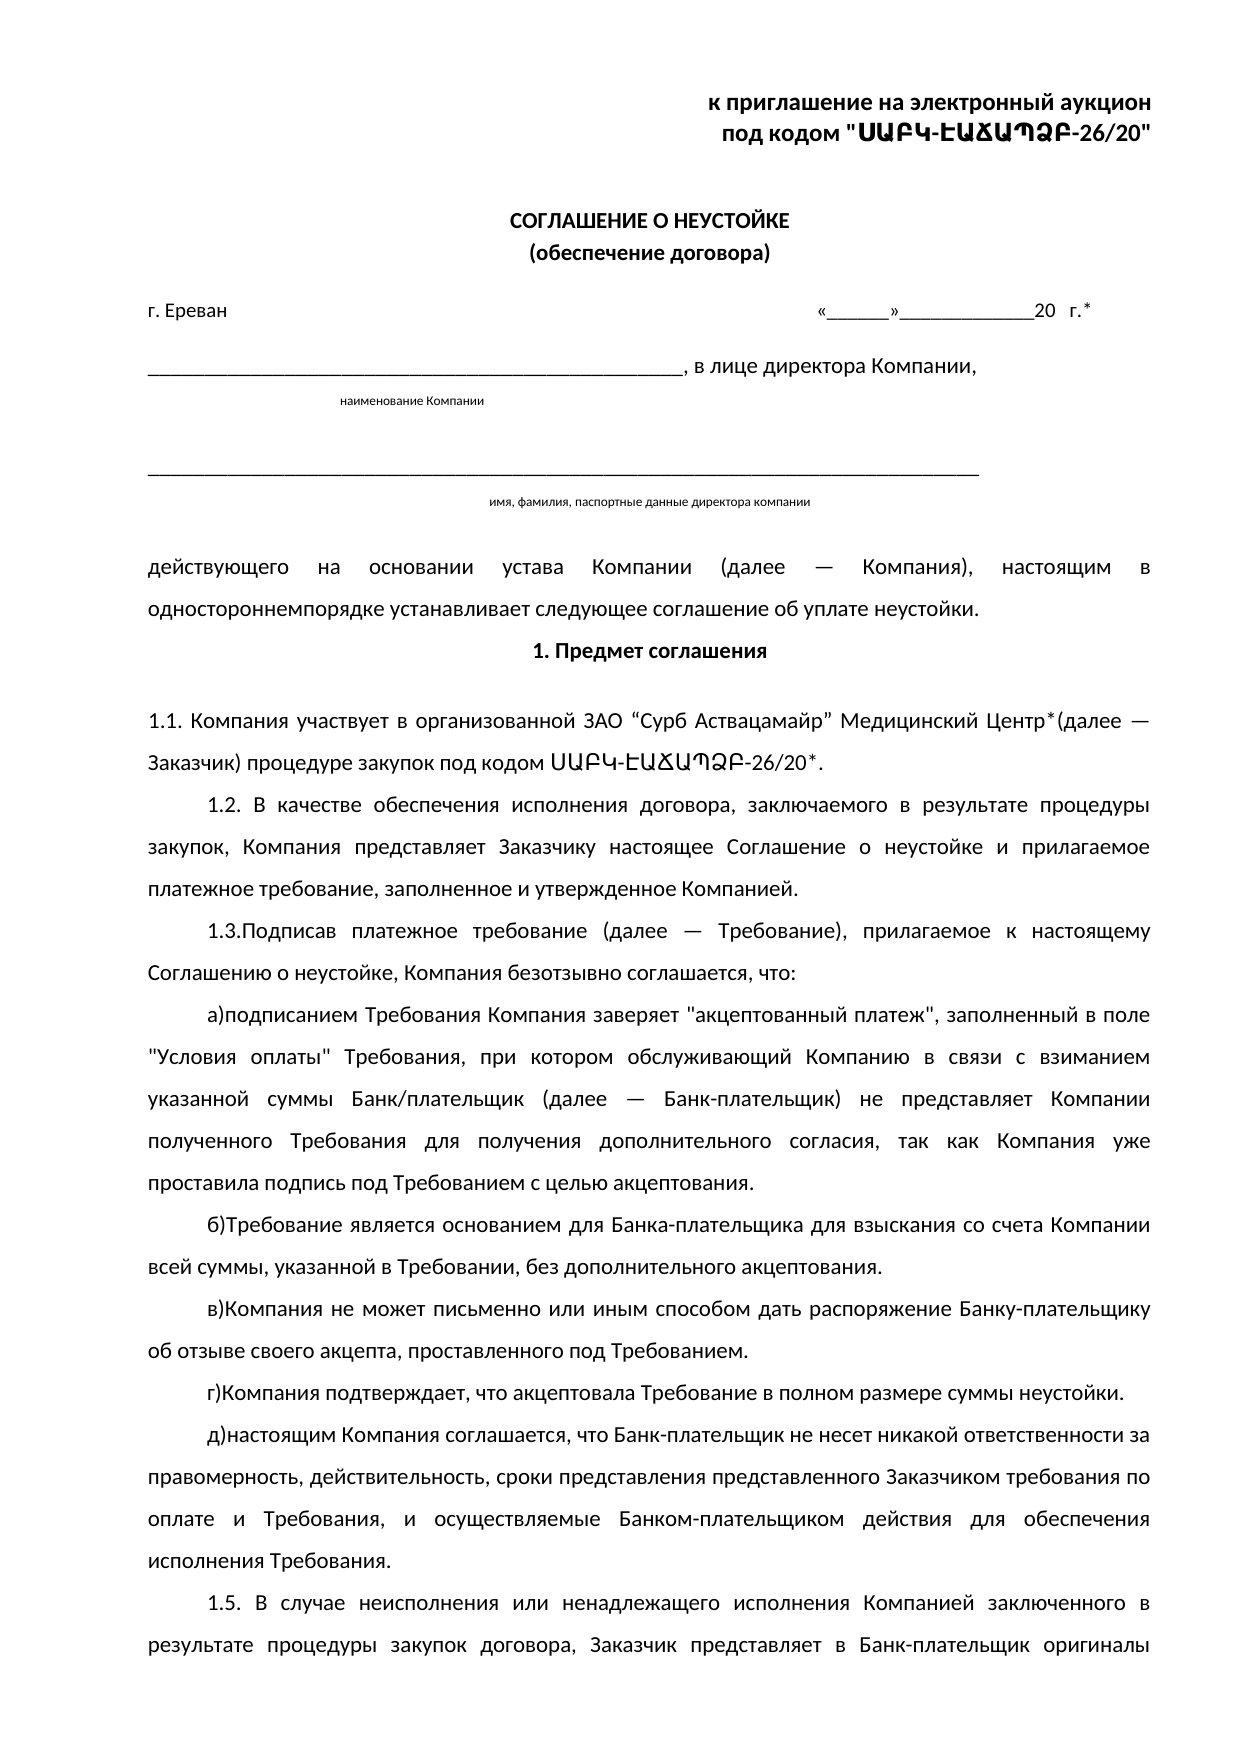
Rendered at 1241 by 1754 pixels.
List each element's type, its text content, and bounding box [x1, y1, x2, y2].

text к приглашение на электронный аукцион [177, 86, 1152, 117]
table_header «______»_____________20 г.* [635, 297, 1104, 351]
text СОГЛАШЕНИЕ О НЕУСТОЙКЕ [148, 206, 1152, 234]
text г)Компания подтверждает, что акцептовала Требование в полном размере суммы неустойки. [148, 1378, 1152, 1406]
text _________________________________________________________________________ [148, 452, 1152, 480]
text д)настоящим Компания соглашается, что Банк-плательщик не несет никакой ответственности за правомерность, действительность, сроки представления представленного Заказчиком требования по оплате и Требования, и осуществляемые Банком-плательщиком действия для обеспечения исполнения Требования. [148, 1420, 1152, 1574]
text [148, 1588, 1152, 1658]
table_header г. Ереван [136, 297, 635, 351]
text _______________________________________________, в лице директора Компании, [148, 351, 1152, 379]
text 1.3.Подписав платежное требование (далее — Требование), прилагаемое к настоящему Соглашению о неустойке, Компания безотзывно соглашается, что: [148, 916, 1152, 986]
text наименование Компании [340, 393, 1152, 421]
text в)Компания не может письменно или иным способом дать распоряжение Банку-плательщику об отзыве своего акцепта, проставленного под Требованием. [148, 1294, 1152, 1364]
text действующего на основании устава Компании (далее — Компания), настоящим в одностороннемпорядке устанавливает следующее соглашение об уплате неустойки. [148, 552, 1152, 622]
text б)Требование является основанием для Банка-плательщика для взыскания со счета Компании всей суммы, указанной в Требовании, без дополнительного акцептования. [148, 1210, 1152, 1280]
text 1. Предмет соглашения [148, 636, 1152, 664]
text а)подписанием Требования Компания заверяет "акцептованный платеж", заполненный в поле "Условия оплаты" Требования, при котором обслуживающий Компанию в связи с взиманием указанной суммы Банк/плательщик (далее — Банк-плательщик) не представляет Компании полученного Требования для получения дополнительного согласия, так как Компания уже проставила подпись под Требованием с целью акцептования. [148, 1000, 1152, 1196]
text под кодом "ՍԱԲԿ-ԷԱՃԱՊՁԲ-26/20" [148, 117, 1152, 147]
text 1.1. Компания участвует в организованной ЗАО “Сурб Аствацамайр” Медицинский Центр*(далее — Заказчик) процедуре закупок под кодом ՍԱԲԿ-ԷԱՃԱՊՁԲ-26/20*. [148, 706, 1152, 776]
text 1.2. В качестве обеспечения исполнения договора, заключаемого в результате процедуры закупок, Компания представляет Заказчику настоящее Соглашение о неустойке и прилагаемое платежное требование, заполненное и утвержденное Компанией. [148, 790, 1152, 902]
text (обеспечение договора) [148, 238, 1152, 266]
text имя, фамилия, паспортные данные директора компании [148, 494, 1152, 522]
